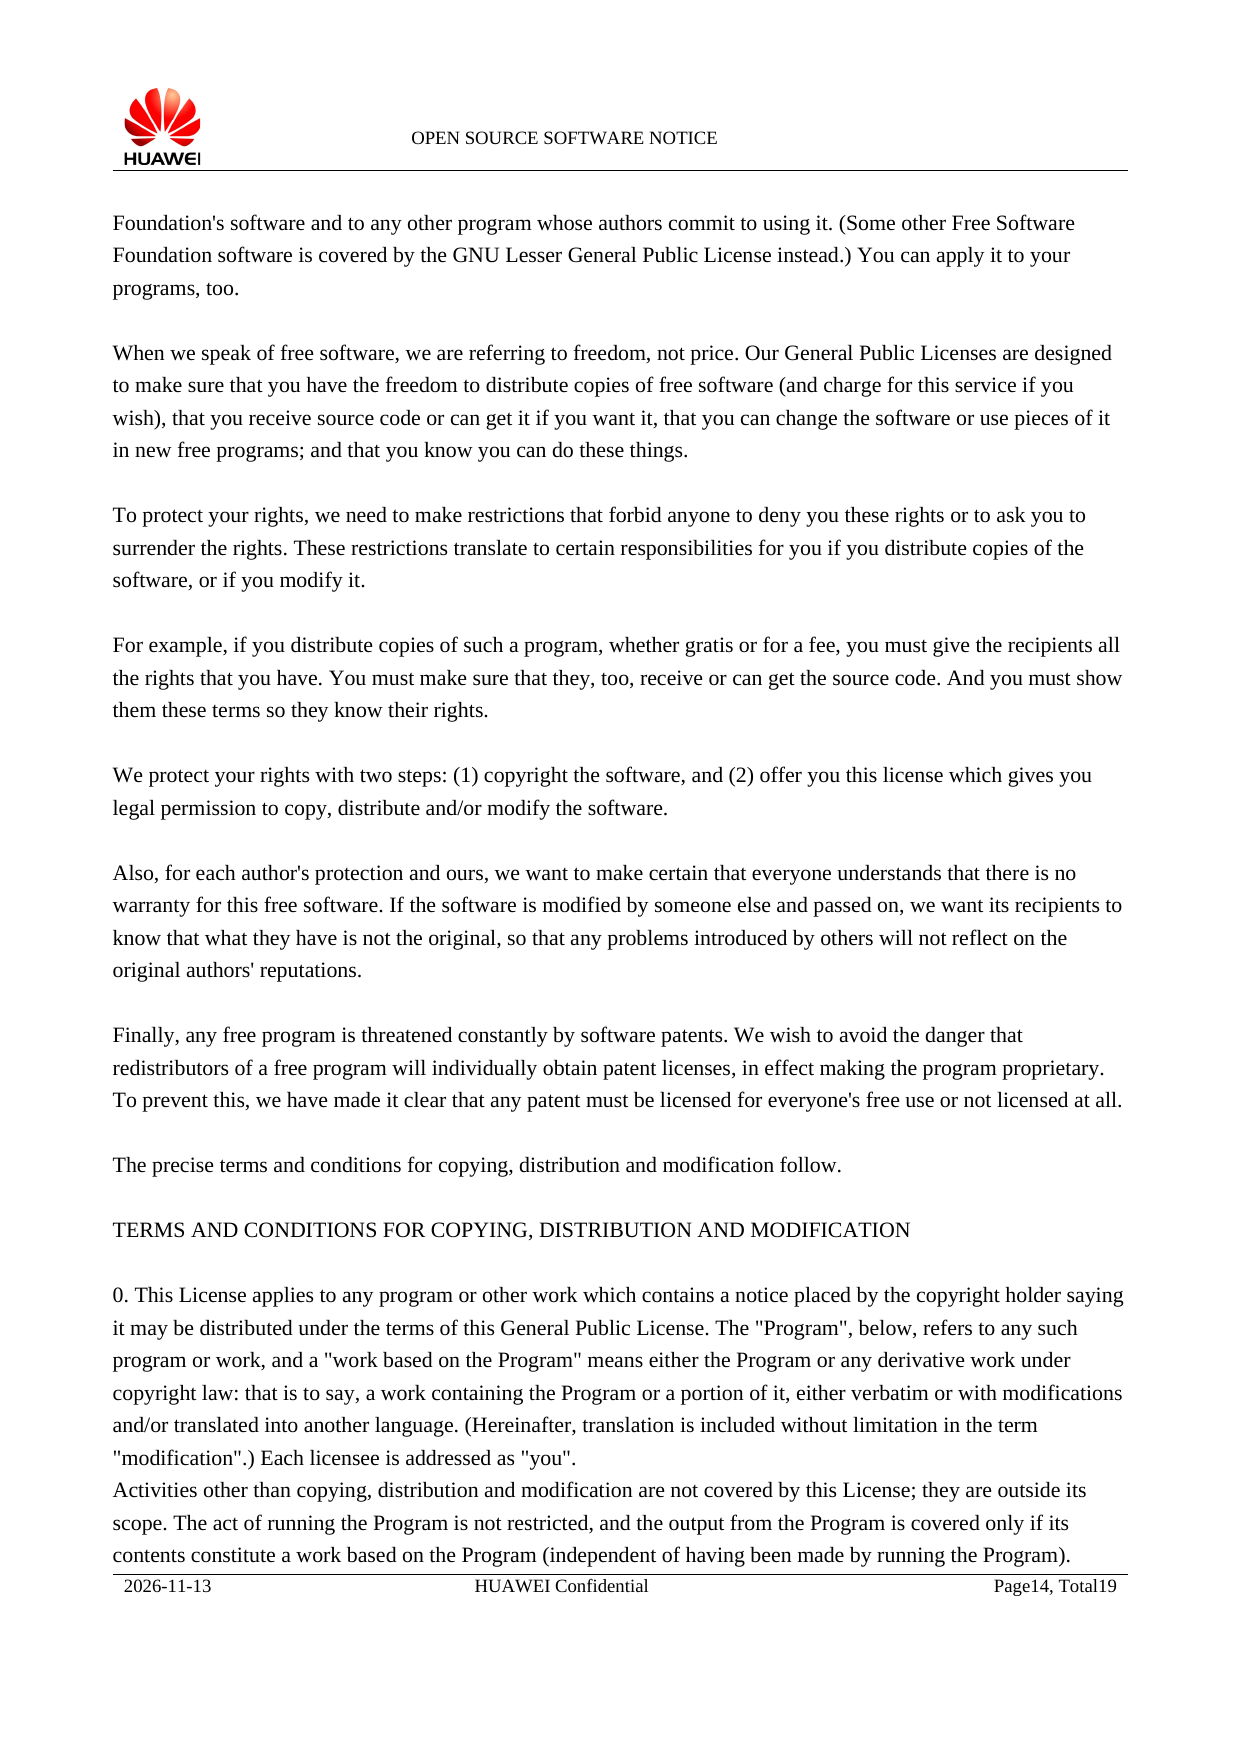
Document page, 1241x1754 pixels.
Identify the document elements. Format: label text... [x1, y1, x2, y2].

picture [124, 88, 201, 165]
